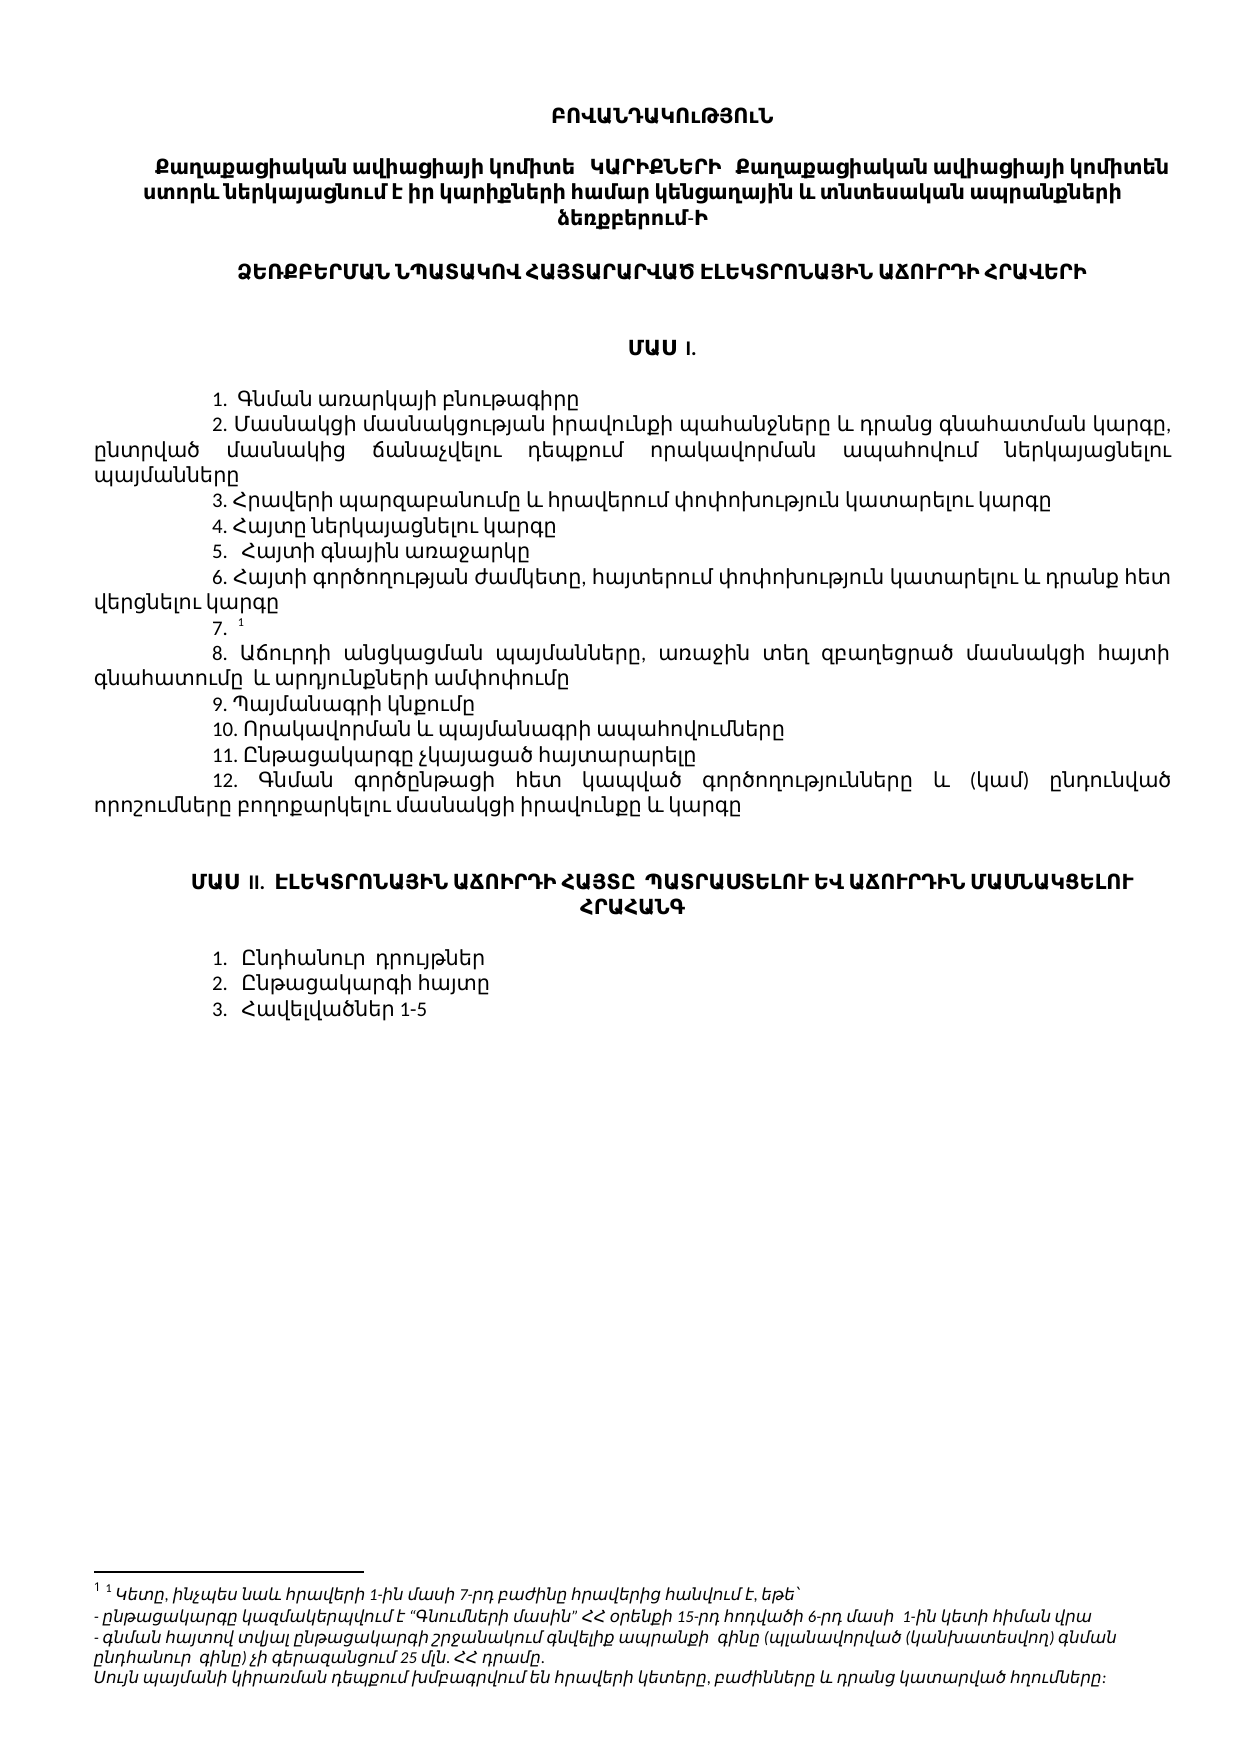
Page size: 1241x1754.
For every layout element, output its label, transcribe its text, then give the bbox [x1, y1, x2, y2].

text 8. Աճուրդի անցկացման պայմանները, առաջին տեղ զբաղեցրած մասնակցի հայտի գնահատումը և արդյունքների ամփոփումը [94, 640, 1171, 691]
text ՄԱՍ II. ԷԼԵԿՏՐՈՆԱՅԻՆ ԱՃՈԻՐԴԻ ՀԱՅՏԸ ՊԱՏՐԱՍՏԵԼՈՒ ԵՎ ԱՃՈՒՐԴԻՆ ՄԱՍՆԱԿՑԵԼՈՒ ՀՐԱՀԱՆԳ [94, 869, 1171, 920]
text 1. Ընդհանուր դրույթներ [94, 945, 1171, 971]
text 3. Հրավերի պարզաբանումը և հրավերում փոփոխություն կատարելու կարգը [94, 488, 1171, 513]
text 7. 1 [94, 615, 1171, 640]
text 2. Ընթացակարգի հայտը [94, 971, 1171, 996]
text 9. Պայմանագրի կնքումը [94, 691, 1171, 716]
text Քաղաքացիական ավիացիայի կոմիտե ԿԱՐԻՔՆԵՐԻ Քաղաքացիական ավիացիայի կոմիտեն ստորև ներկայացնում է իր կարիքների համար կենցաղային և տնտեսական ապրանքների ձեռքբերում-Ի [94, 154, 1171, 230]
text ՁԵՌՔԲԵՐՄԱՆ ՆՊԱՏԱԿՈՎ ՀԱՅՏԱՐԱՐՎԱԾ ԷԼԵԿՏՐՈՆԱՅԻՆ ԱՃՈՒՐԴԻ ՀՐԱՎԵՐԻ [94, 259, 1171, 284]
text 10. Որակավորման և պայմանագրի ապահովումները [94, 716, 1171, 742]
text ՄԱՍ I. [94, 335, 1171, 361]
text 3. Հավելվածներ 1-5 [94, 996, 1171, 1021]
text ԲՈՎԱՆԴԱԿՈւԹՅՈւՆ [94, 103, 1171, 128]
text 1. Գնման առարկայի բնութագիրը [94, 386, 1171, 411]
text 6. Հայտի գործողության ժամկետը, հայտերում փոփոխություն կատարելու և դրանք հետ վերցնելու կարգը [94, 564, 1171, 615]
text 2. Մասնակցի մասնակցության իրավունքի պահանջները և դրանց գնահատման կարգը, ընտրված մասնակից ճանաչվելու դեպքում որակավորման ապահովում ներկայացնելու պայմանները [94, 411, 1171, 488]
text 11. Ընթացակարգը չկայացած հայտարարելը [94, 742, 1171, 767]
text 5. Հայտի գնային առաջարկը [94, 538, 1171, 564]
text 12. Գնման գործընթացի հետ կապված գործողությունները և (կամ) ընդունված որոշումները բողոքարկելու մասնակցի իրավունքը և կարգը [94, 767, 1171, 818]
text 4. Հայտը ներկայացնելու կարգը [94, 513, 1171, 538]
